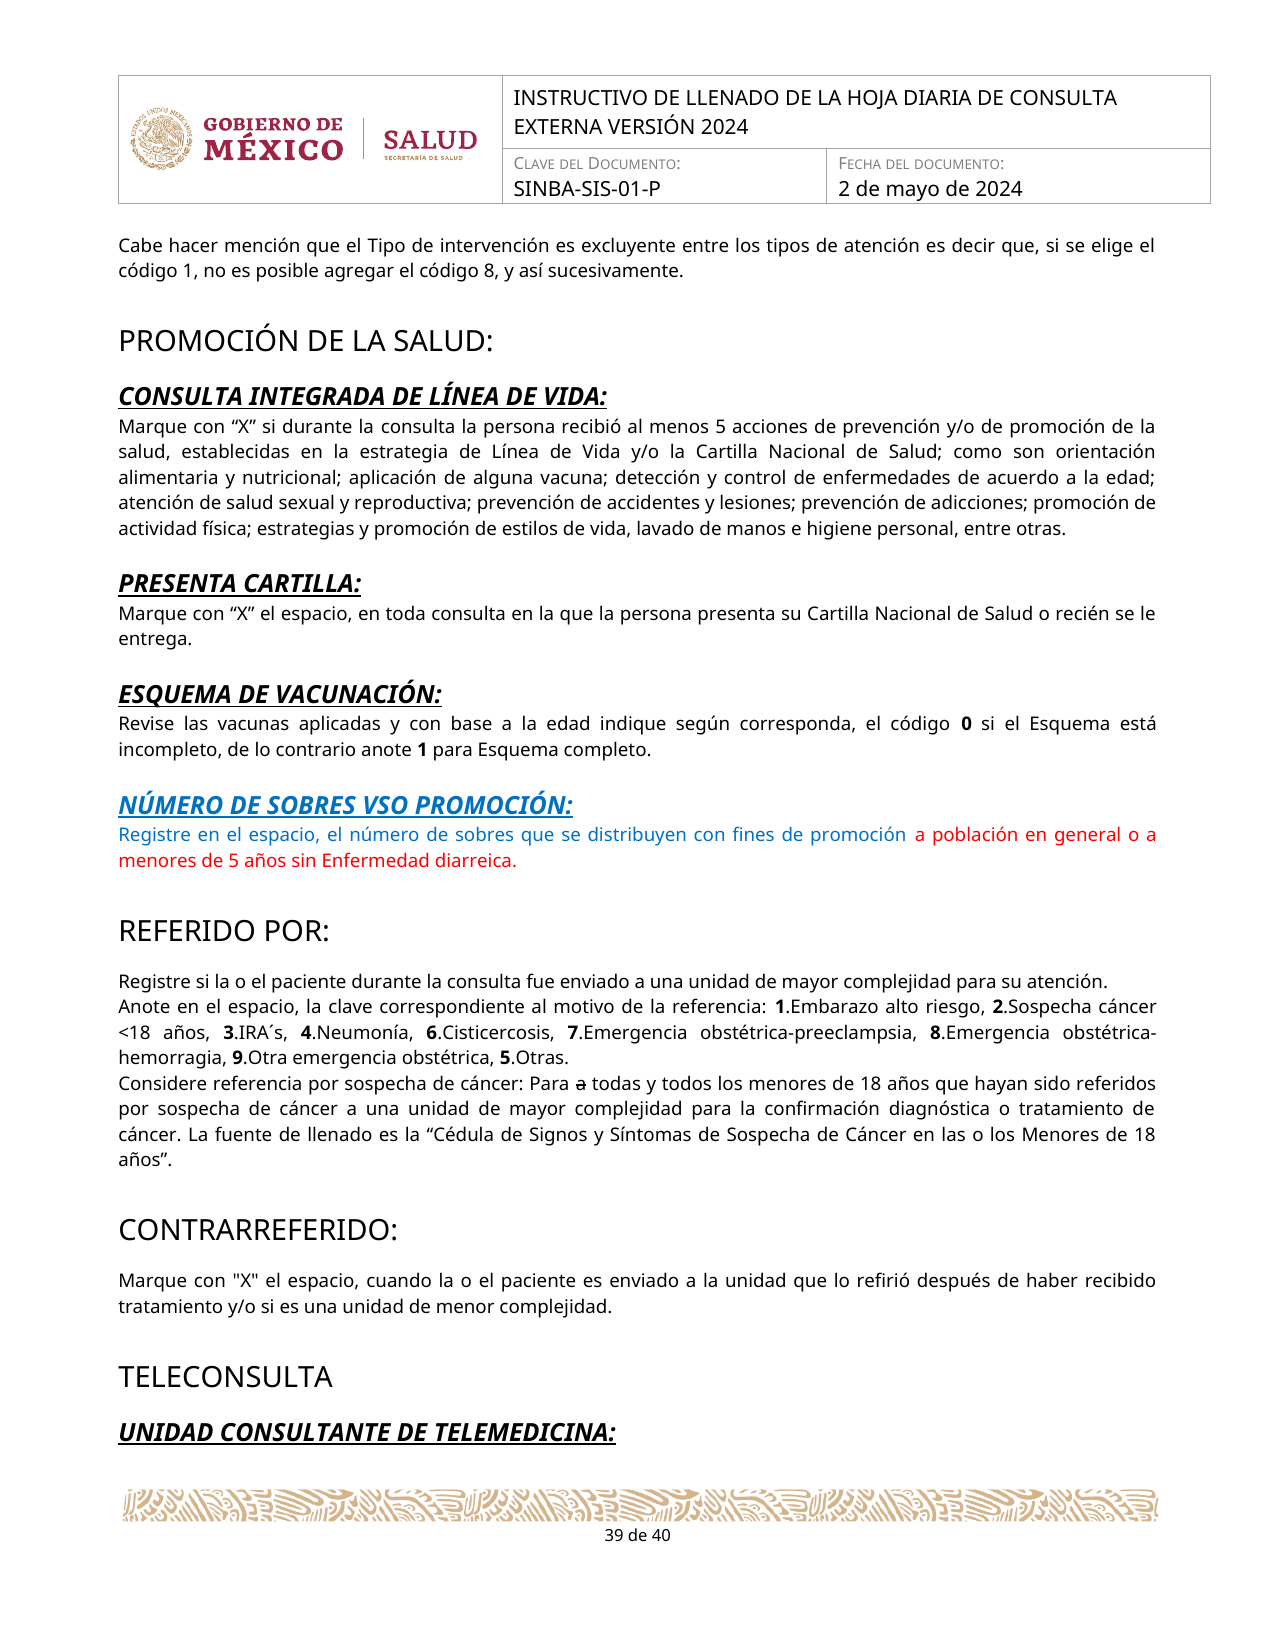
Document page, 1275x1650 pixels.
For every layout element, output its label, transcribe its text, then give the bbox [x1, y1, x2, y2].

picture [4, 1471, 1275, 1617]
text Registre en el espacio, el número de sobres que se distribuyen con fines de promoción a población en general o a menores de 5 años sin Enfermedad diarreica. [118, 821, 1157, 872]
subtitle TELECONSULTA [118, 1356, 1157, 1396]
text Marque con "X" el espacio, cuando la o el paciente es enviado a la unidad que lo refirió después de haber recibido tratamiento y/o si es una unidad de menor complejidad. [118, 1268, 1157, 1319]
subtitle PROMOCIÓN DE LA SALUD: [118, 321, 1157, 360]
text Considere referencia por sospecha de cáncer: Para a todas y todos los menores de 18 años que hayan sido referidos por sospecha de cáncer a una unidad de mayor complejidad para la confirmación diagnóstica o tratamiento de cáncer. La fuente de llenado es la “Cédula de Signos y Síntomas de Sospecha de Cáncer en las o los Menores de 18 años”. [118, 1070, 1157, 1172]
subtitle CONTRARREFERIDO: [118, 1210, 1157, 1249]
text Marque con “X” si durante la consulta la persona recibió al menos 5 acciones de prevención y/o de promoción de la salud, establecidas en la estrategia de Línea de Vida y/o la Cartilla Nacional de Salud; como son orientación alimentaria y nutricional; aplicación de alguna vacuna; detección y control de enfermedades de acuerdo a la edad; atención de salud sexual y reproductiva; prevención de accidentes y lesiones; prevención de adicciones; promoción de actividad física; estrategias y promoción de estilos de vida, lavado de manos e higiene personal, entre otras. [118, 413, 1157, 541]
text UNIDAD CONSULTANTE DE TELEMEDICINA: [118, 1414, 1157, 1448]
text Revise las vacunas aplicadas y con base a la edad indique según corresponda, el código 0 si el Esquema está incompleto, de lo contrario anote 1 para Esquema completo. [118, 711, 1157, 762]
text Cabe hacer mención que el Tipo de intervención es excluyente entre los tipos de atención es decir que, si se elige el código 1, no es posible agregar el código 8, y así sucesivamente. [118, 232, 1157, 283]
subtitle REFERIDO POR: [118, 910, 1157, 949]
text ESQUEMA DE VACUNACIÓN: [118, 677, 1157, 711]
text CONSULTA INTEGRADA DE LÍNEA DE VIDA: [118, 379, 1157, 413]
text NÚMERO DE SOBRES VSO PROMOCIÓN: [118, 787, 1157, 821]
text Registre si la o el paciente durante la consulta fue enviado a una unidad de mayor complejidad para su atención. [118, 968, 1157, 993]
text Marque con “X” el espacio, en toda consulta en la que la persona presenta su Cartilla Nacional de Salud o recién se le entrega. [118, 600, 1157, 651]
text Anote en el espacio, la clave correspondiente al motivo de la referencia: 1.Embarazo alto riesgo, 2.Sospecha cáncer <18 años, 3.IRA´s, 4.Neumonía, 6.Cisticercosis, 7.Emergencia obstétrica-preeclampsia, 8.Emergencia obstétrica-hemorragia, 9.Otra emergencia obstétrica, 5.Otras. [118, 993, 1157, 1070]
text PRESENTA CARTILLA: [118, 566, 1157, 600]
